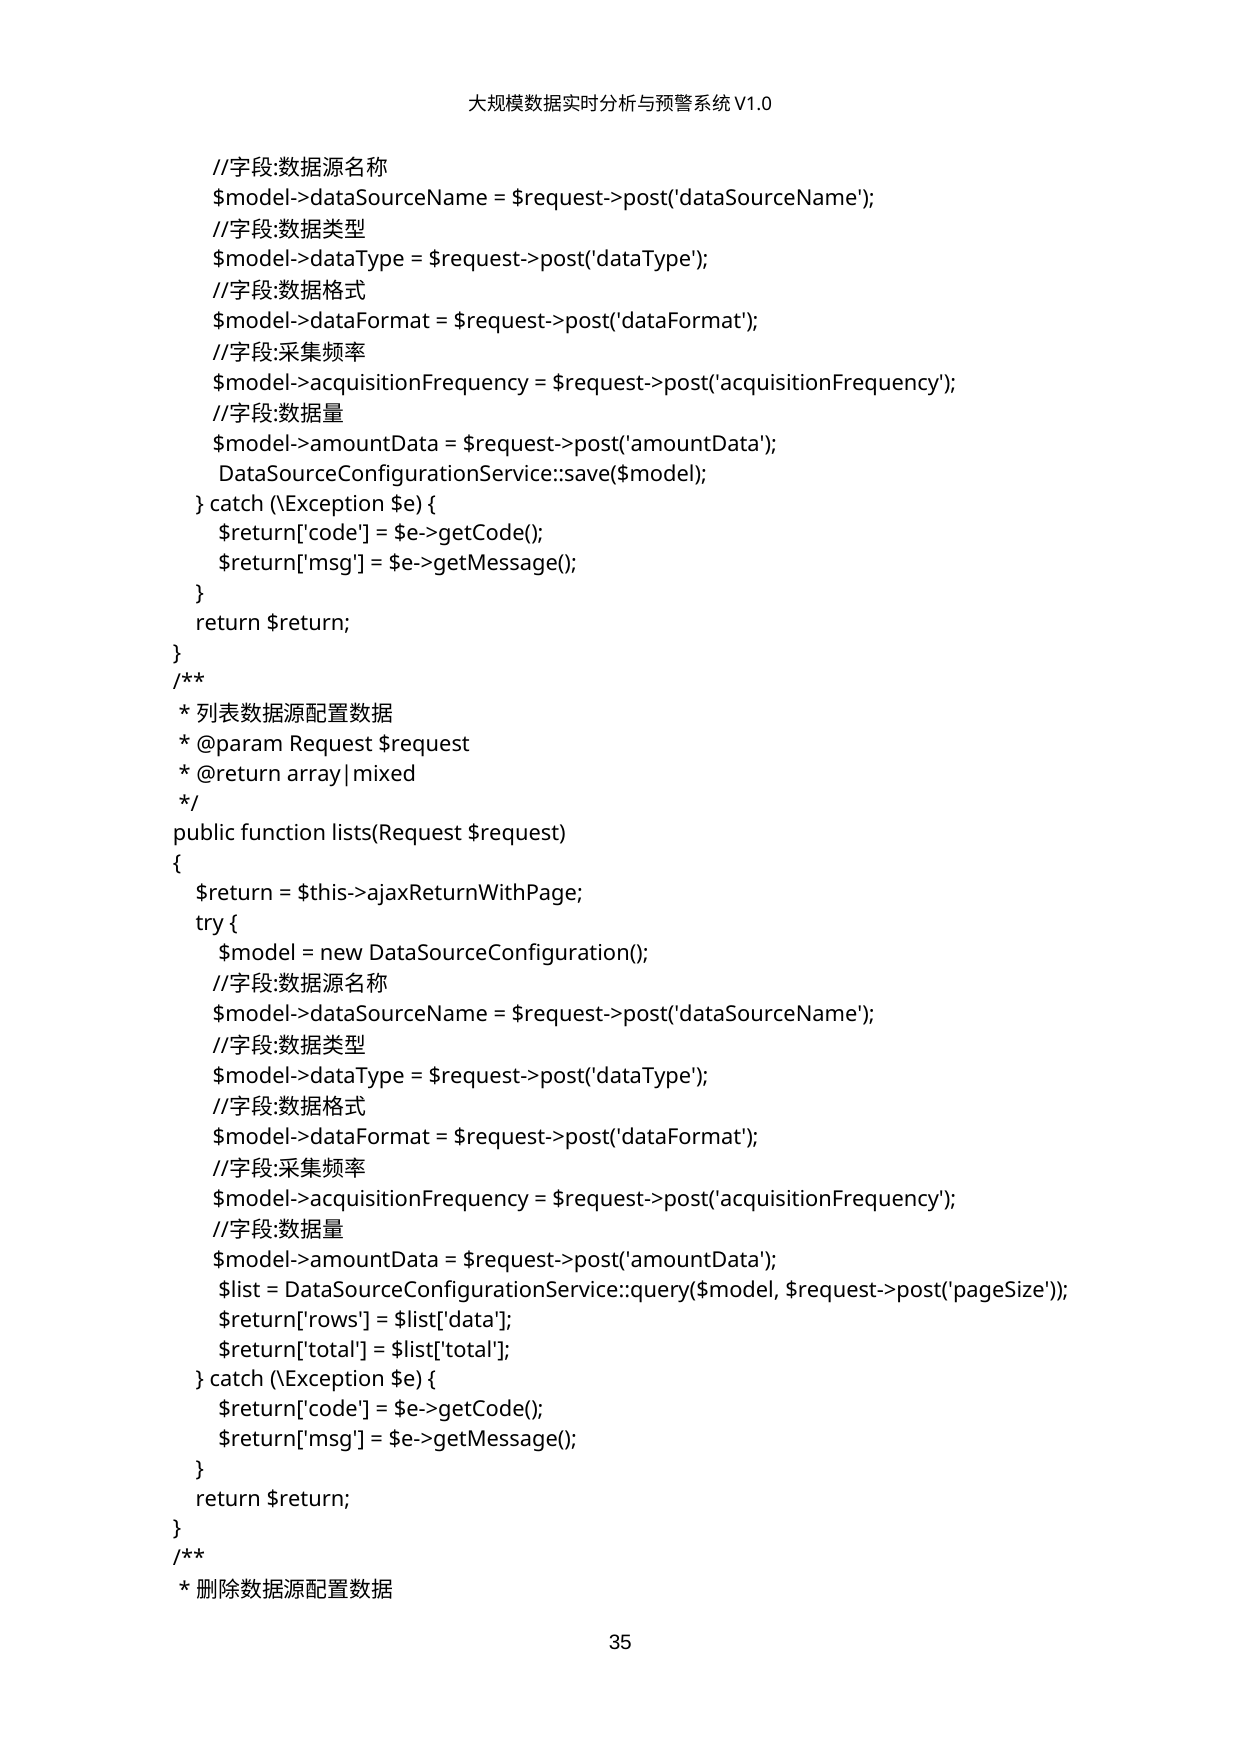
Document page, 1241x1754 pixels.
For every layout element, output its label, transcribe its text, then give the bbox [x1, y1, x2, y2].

text $model->dataSourceName = $request->post('dataSourceName'); [150, 182, 1090, 212]
text $return['msg'] = $e->getMessage(); [150, 1423, 1090, 1453]
text try { [150, 907, 1090, 936]
text * 删除数据源配置数据 [150, 1572, 1090, 1604]
text $model->acquisitionFrequency = $request->post('acquisitionFrequency'); [150, 366, 1090, 396]
text //字段:数据量 [150, 1212, 1090, 1244]
text DataSourceConfigurationService::save($model); [150, 458, 1090, 488]
text } [150, 637, 1090, 666]
text $model = new DataSourceConfiguration(); [150, 936, 1090, 966]
text //字段:采集频率 [150, 1151, 1090, 1183]
text //字段:数据格式 [150, 273, 1090, 305]
text */ [150, 787, 1090, 817]
text $model->dataFormat = $request->post('dataFormat'); [150, 305, 1090, 335]
text } [150, 577, 1090, 607]
text $list = DataSourceConfigurationService::query($model, $request->post('pageSize')); [150, 1274, 1090, 1304]
text $return['code'] = $e->getCode(); [150, 1393, 1090, 1423]
text //字段:数据格式 [150, 1089, 1090, 1121]
text return $return; [150, 607, 1090, 637]
text } [150, 1453, 1090, 1483]
text * @return array|mixed [150, 758, 1090, 787]
text * @param Request $request [150, 728, 1090, 758]
text $return['msg'] = $e->getMessage(); [150, 547, 1090, 577]
text $model->acquisitionFrequency = $request->post('acquisitionFrequency'); [150, 1183, 1090, 1212]
text } catch (\Exception $e) { [150, 488, 1090, 517]
text return $return; [150, 1483, 1090, 1512]
text public function lists(Request $request) [150, 817, 1090, 847]
text { [150, 847, 1090, 877]
text $model->dataType = $request->post('dataType'); [150, 1059, 1090, 1089]
text //字段:采集频率 [150, 335, 1090, 366]
text $model->dataFormat = $request->post('dataFormat'); [150, 1121, 1090, 1151]
text $return = $this->ajaxReturnWithPage; [150, 877, 1090, 907]
text $model->amountData = $request->post('amountData'); [150, 1244, 1090, 1274]
text //字段:数据类型 [150, 1028, 1090, 1059]
text } catch (\Exception $e) { [150, 1363, 1090, 1393]
text $model->dataType = $request->post('dataType'); [150, 243, 1090, 273]
text //字段:数据量 [150, 396, 1090, 428]
text /** [150, 1542, 1090, 1572]
text /** [150, 666, 1090, 696]
text * 列表数据源配置数据 [150, 696, 1090, 728]
text $return['total'] = $list['total']; [150, 1334, 1090, 1363]
text $model->dataSourceName = $request->post('dataSourceName'); [150, 998, 1090, 1028]
text $return['rows'] = $list['data']; [150, 1304, 1090, 1334]
text //字段:数据类型 [150, 212, 1090, 243]
text } [150, 1512, 1090, 1542]
text $return['code'] = $e->getCode(); [150, 517, 1090, 547]
text //字段:数据源名称 [150, 966, 1090, 998]
text $model->amountData = $request->post('amountData'); [150, 428, 1090, 458]
text //字段:数据源名称 [150, 150, 1090, 182]
